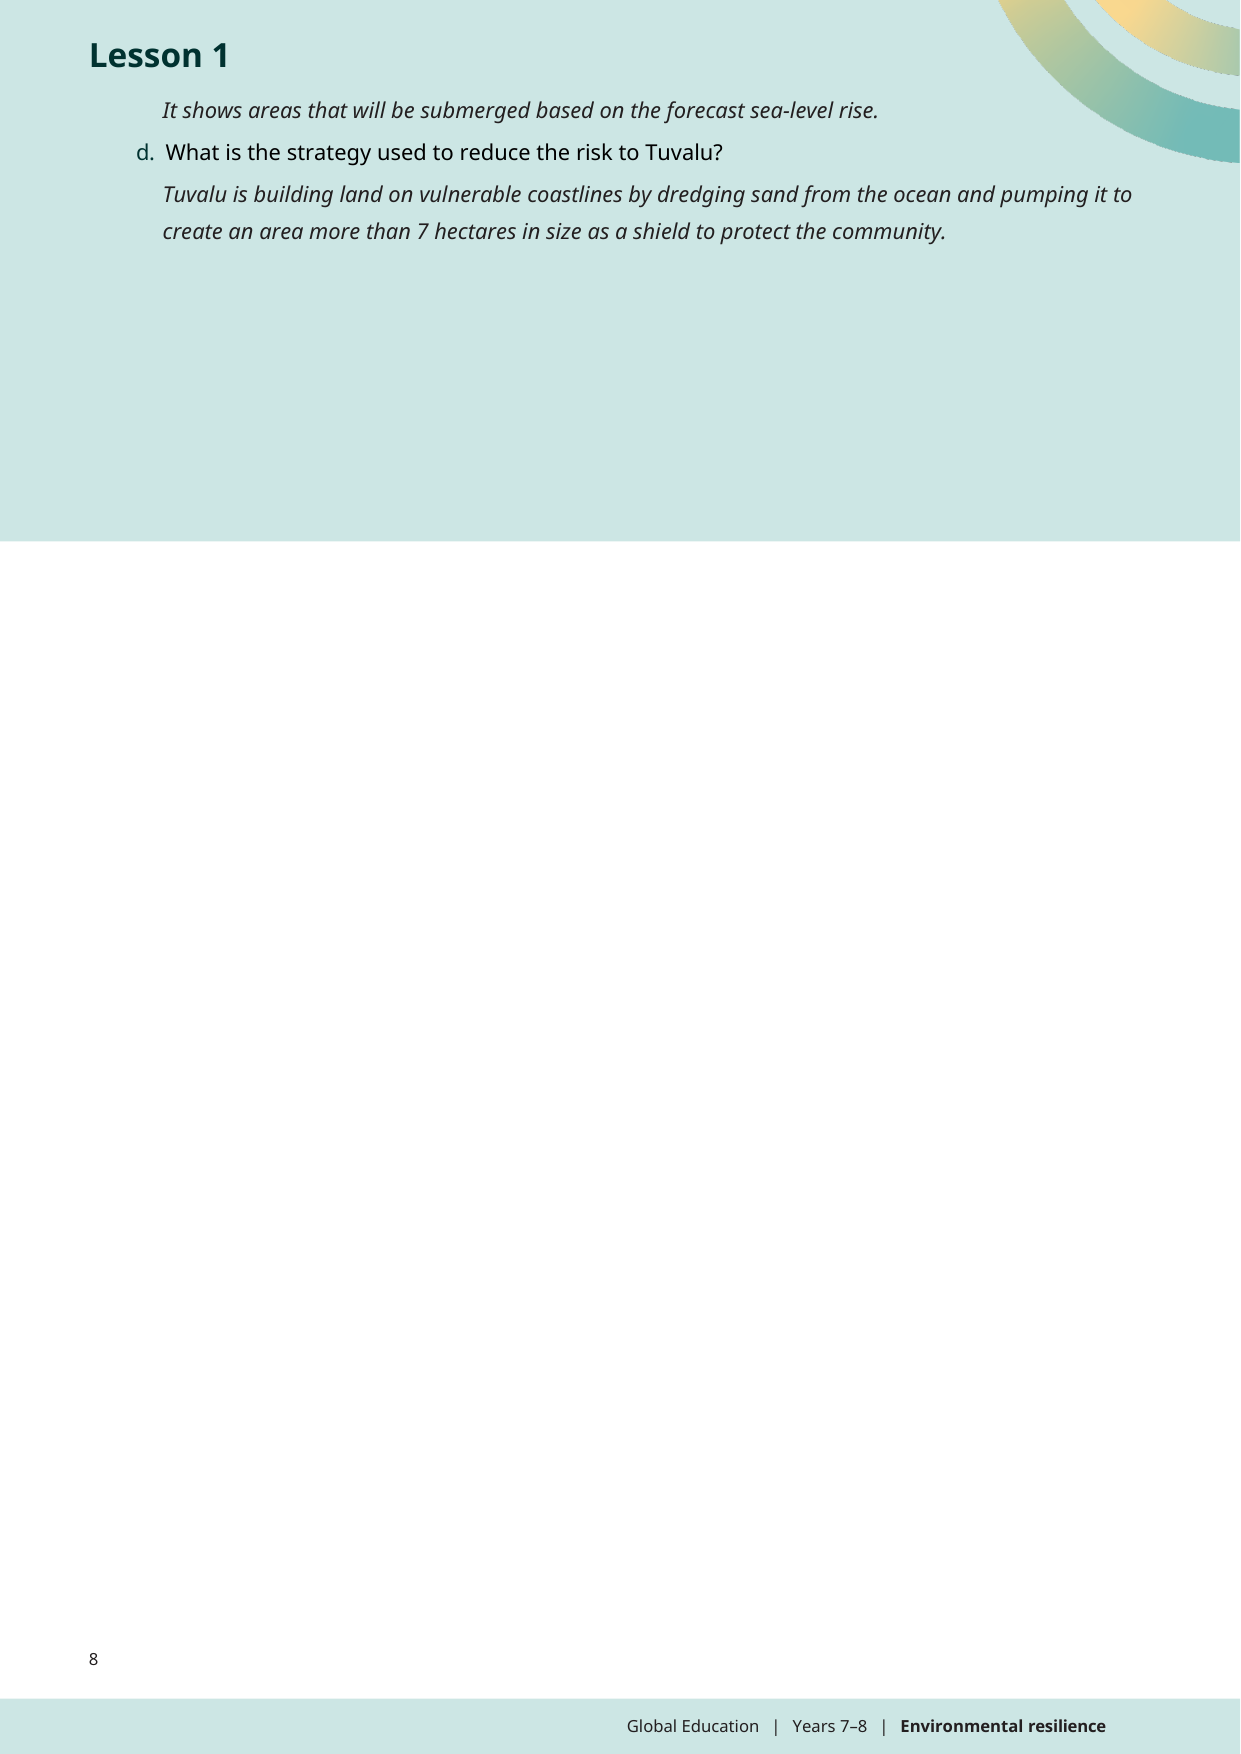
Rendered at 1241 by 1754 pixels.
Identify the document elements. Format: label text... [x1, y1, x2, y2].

text It shows areas that will be submerged based on the forecast sea-level rise. [162, 95, 1152, 124]
list What is the strategy used to reduce the risk to Tuvalu? [136, 137, 1152, 167]
text Tuvalu is building land on vulnerable coastlines by dredging sand from the ocean and pumping it to create an area more than 7 hectares in size as a shield to protect the community. [162, 179, 1152, 246]
picture [975, 0, 1240, 188]
